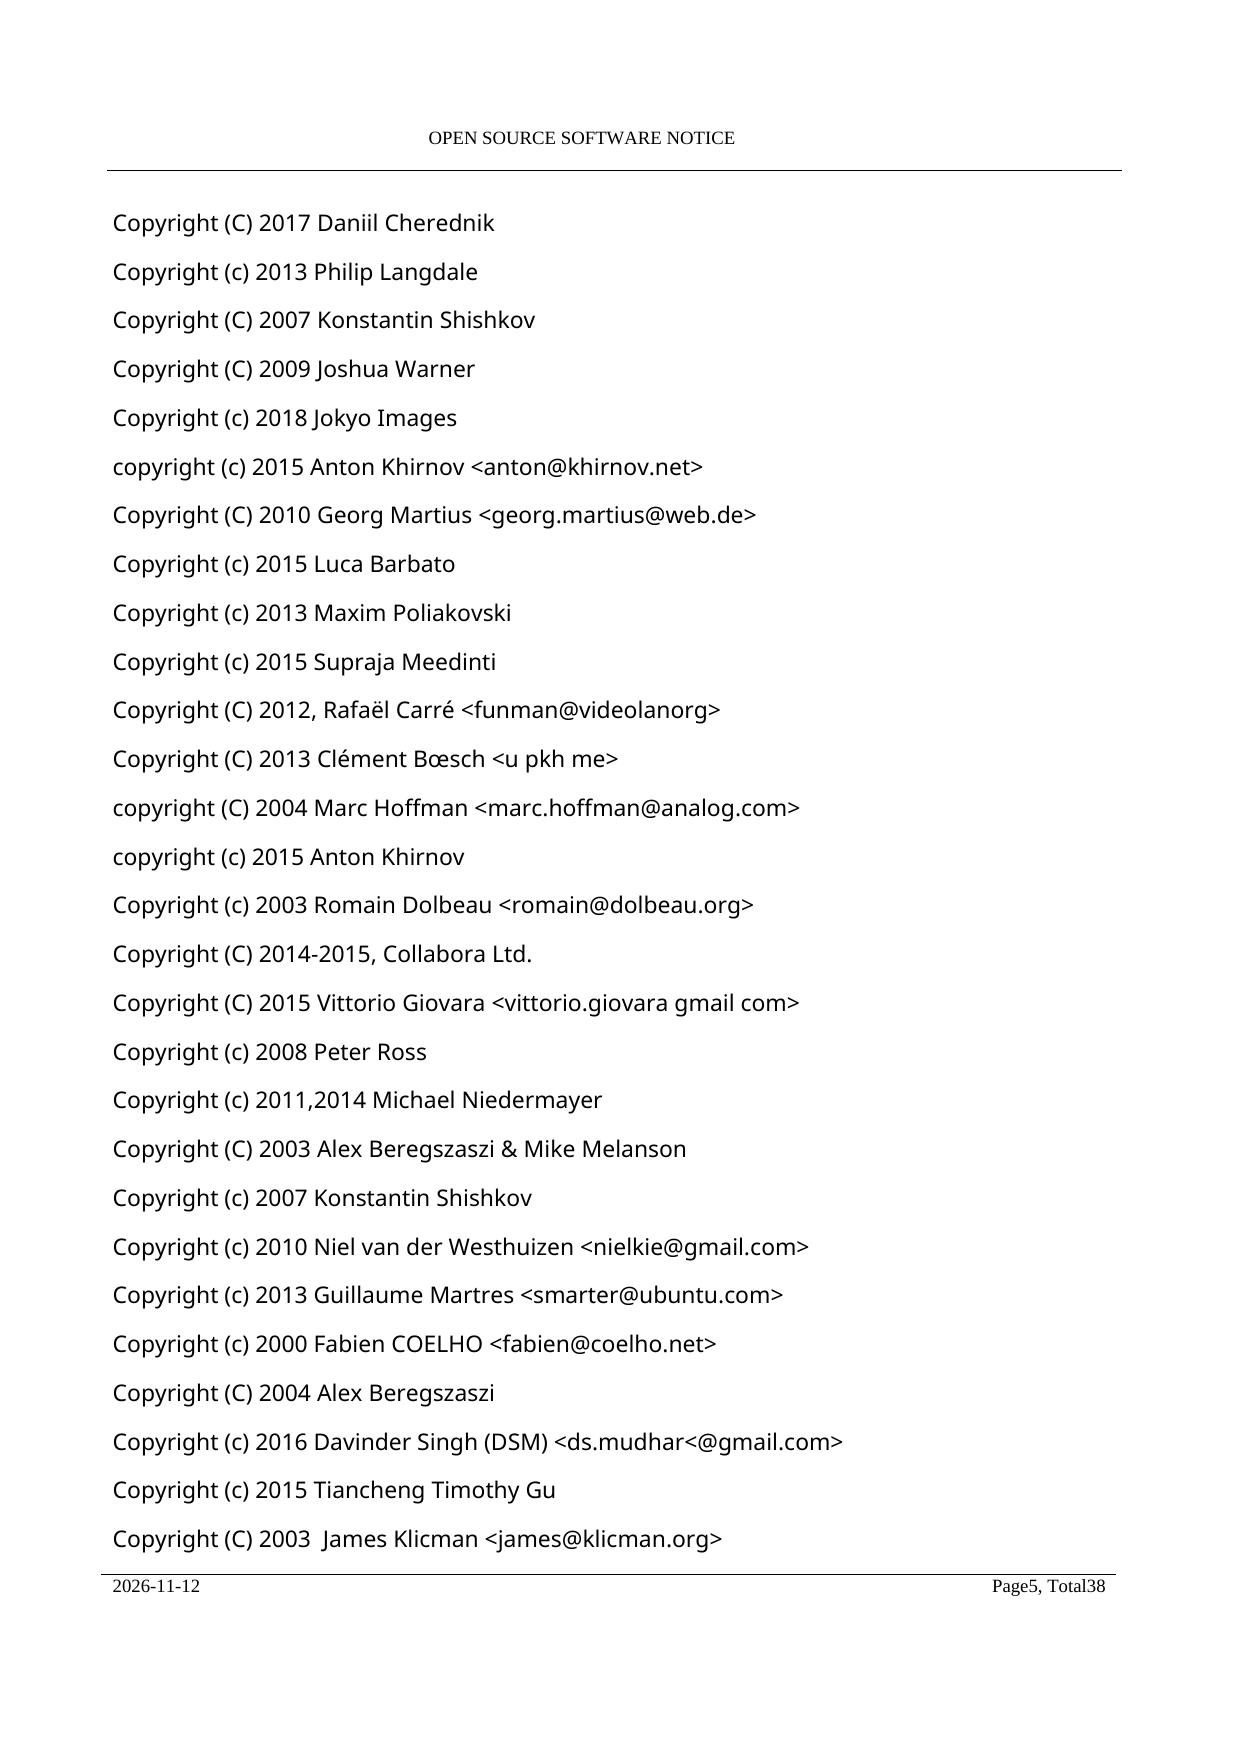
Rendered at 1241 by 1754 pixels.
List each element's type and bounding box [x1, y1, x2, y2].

text [112, 206, 1128, 1555]
